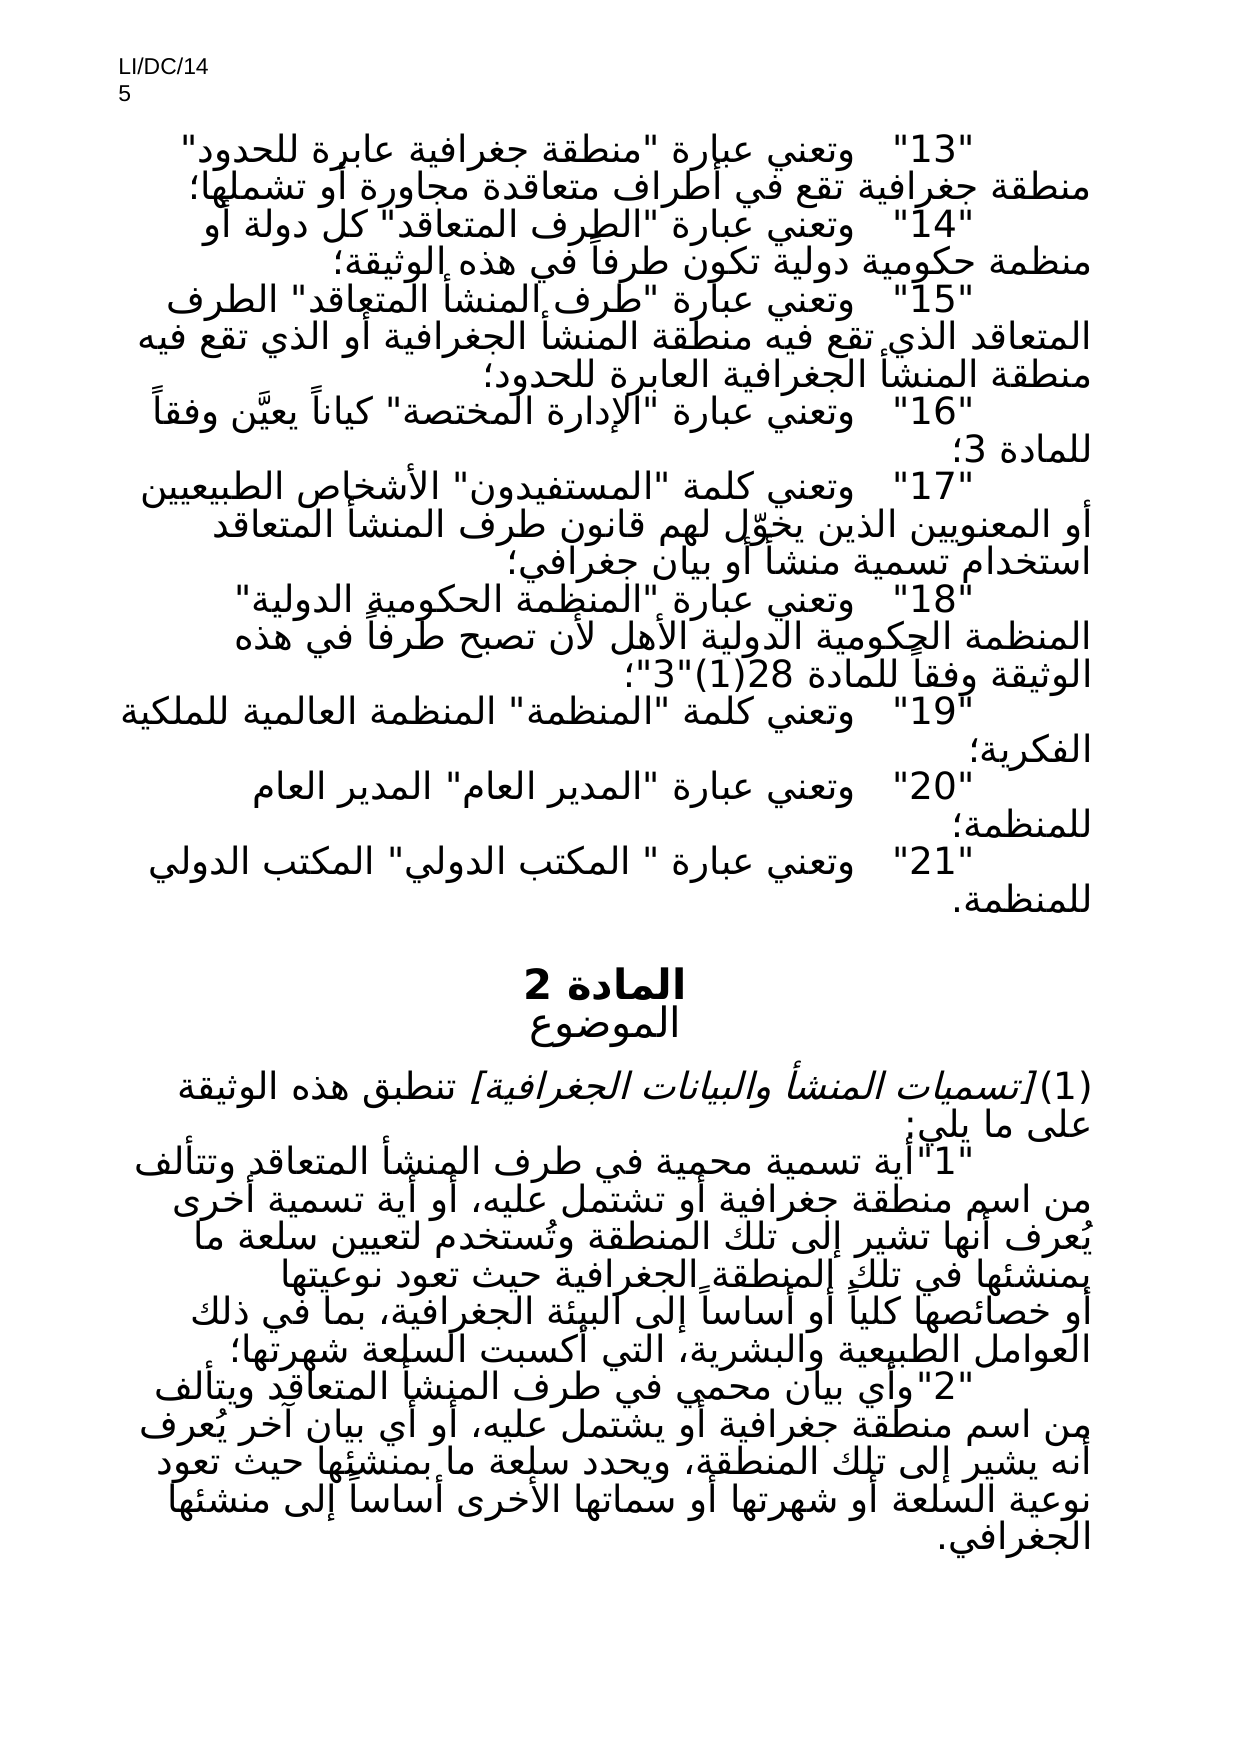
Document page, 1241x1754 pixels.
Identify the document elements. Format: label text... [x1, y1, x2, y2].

text "14" وتعني عبارة "الطرف المتعاقد" كل دولة أو منظمة حكومية دولية تكون طرفاً في هذه الوثيقة؛ [118, 207, 1092, 282]
text (1) [تسميات المنشأ والبيانات الجغرافية] تنطبق هذه الوثيقة على ما يلي: [118, 1070, 1092, 1145]
text "20" وتعني عبارة "المدير العام" المدير العام للمنظمة؛ [118, 770, 1092, 845]
text "18" وتعني عبارة "المنظمة الحكومية الدولية" المنظمة الحكومية الدولية الأهل لأن تصبح طرفاً في هذه الوثيقة وفقاً للمادة 28(1)"3"؛ [118, 582, 1092, 695]
text المادة 2 [118, 970, 1092, 1007]
text "17" وتعني كلمة "المستفيدون" الأشخاص الطبيعيين أو المعنويين الذين يخوّل لهم قانون طرف المنشأ المتعاقد استخدام تسمية منشأ أو بيان جغرافي؛ [118, 470, 1092, 582]
text "21" وتعني عبارة " المكتب الدولي" المكتب الدولي للمنظمة. [118, 845, 1092, 920]
text "1" أية تسمية محمية في طرف المنشأ المتعاقد وتتألف من اسم منطقة جغرافية أو تشتمل عليه، أو أية تسمية أخرى يُعرف أنها تشير إلى تلك المنطقة وتُستخدم لتعيين سلعة ما بمنشئها في تلك المنطقة الجغرافية حيث تعود نوعيتها أو خصائصها كلياً أو أساساً إلى البيئة الجغرافية، بما في ذلك العوامل الطبيعية والبشرية، التي أكسبت السلعة شهرتها؛ [118, 1145, 1092, 1370]
text الموضوع [118, 1007, 1092, 1045]
text "16" وتعني عبارة "الإدارة المختصة" كياناً يعيَّن وفقاً للمادة 3؛ [118, 395, 1092, 470]
text "15" وتعني عبارة "طرف المنشأ المتعاقد" الطرف المتعاقد الذي تقع فيه منطقة المنشأ الجغرافية أو الذي تقع فيه منطقة المنشأ الجغرافية العابرة للحدود؛ [118, 282, 1092, 395]
text "2" وأي بيان محمي في طرف المنشأ المتعاقد ويتألف من اسم منطقة جغرافية أو يشتمل عليه، أو أي بيان آخر يُعرف أنه يشير إلى تلك المنطقة، ويحدد سلعة ما بمنشئها حيث تعود نوعية السلعة أو شهرتها أو سماتها الأخرى أساساً إلى منشئها الجغرافي. [118, 1370, 1092, 1557]
text "13" وتعني عبارة "منطقة جغرافية عابرة للحدود" منطقة جغرافية تقع في أطراف متعاقدة مجاورة أو تشملها؛ [118, 132, 1092, 207]
text "19" وتعني كلمة "المنظمة" المنظمة العالمية للملكية الفكرية؛ [118, 695, 1092, 770]
